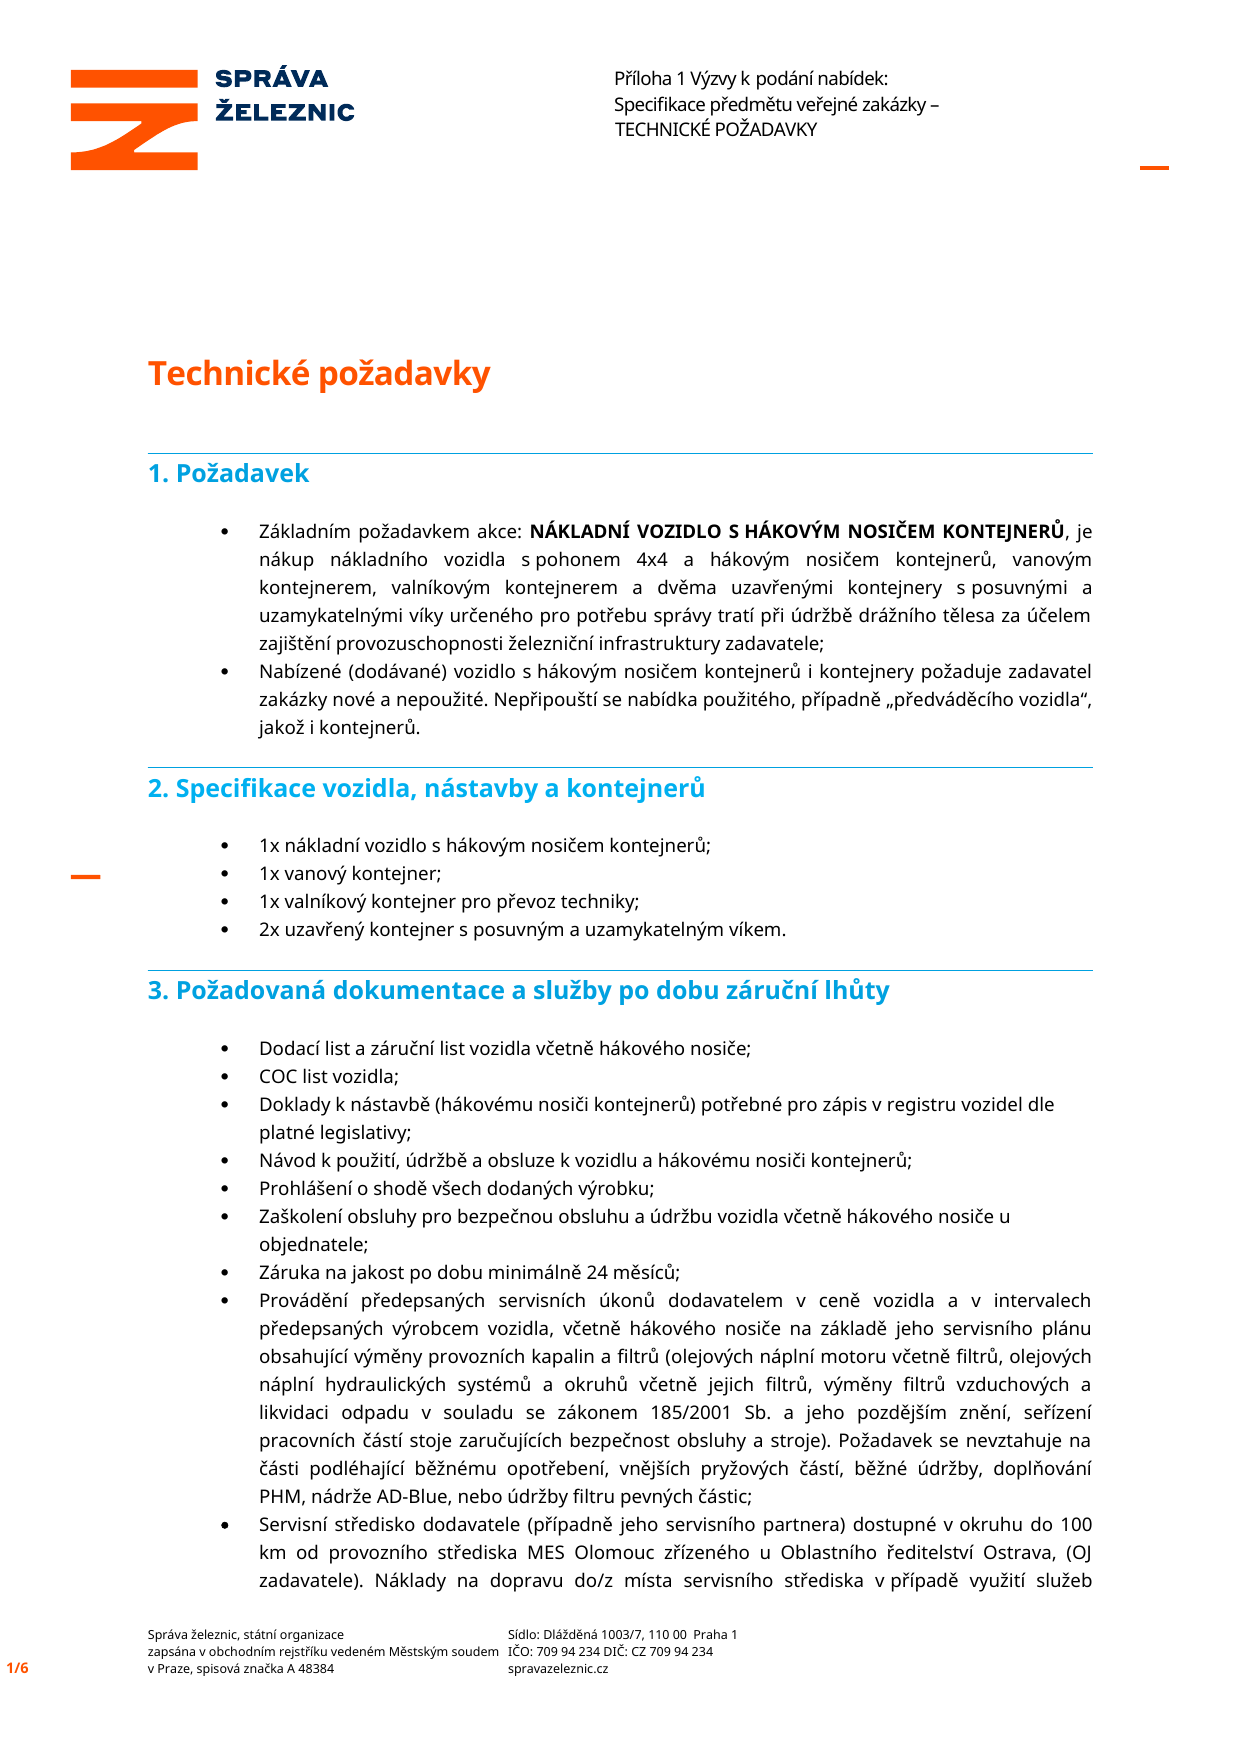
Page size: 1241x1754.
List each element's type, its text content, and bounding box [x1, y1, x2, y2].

list Doklady k nástavbě (hákovému nosiči kontejnerů) potřebné pro zápis v registru vozidel dle platné legislativy; [221, 1091, 1093, 1145]
list Zaškolení obsluhy pro bezpečnou obsluhu a údržbu vozidla včetně hákového nosiče u objednatele; [221, 1203, 1093, 1257]
list Prohlášení o shodě všech dodaných výrobku; [221, 1175, 1093, 1201]
list 2x uzavřený kontejner s posuvným a uzamykatelným víkem. [221, 917, 1093, 942]
subtitle Technické požadavky [148, 349, 1093, 395]
subtitle 1. Požadavek [148, 454, 1093, 490]
list Záruka na jakost po dobu minimálně 24 měsíců; [221, 1259, 1093, 1285]
list Provádění předepsaných servisních úkonů dodavatelem v ceně vozidla a v intervalech předepsaných výrobcem vozidla, včetně hákového nosiče na základě jeho servisního plánu obsahující výměny provozních kapalin a filtrů (olejových náplní motoru včetně filtrů, olejových náplní hydraulických systémů a okruhů včetně jejich filtrů, výměny filtrů vzduchových a likvidaci odpadu v souladu se zákonem 185/2001 Sb. a jeho pozdějším znění, seřízení pracovních částí stoje zaručujících bezpečnost obsluhy a stroje). Požadavek se nevztahuje na části podléhající běžnému opotřebení, vnějších pryžových částí, běžné údržby, doplňování PHM, nádrže AD-Blue, nebo údržby filtru pevných částic; [221, 1287, 1093, 1509]
list Základním požadavkem akce: NÁKLADNÍ VOZIDLO S HÁKOVÝM NOSIČEM KONTEJNERŮ, je nákup nákladního vozidla s pohonem 4x4 a hákovým nosičem kontejnerů, vanovým kontejnerem, valníkovým kontejnerem a dvěma uzavřenými kontejnery s posuvnými a uzamykatelnými víky určeného pro potřebu správy tratí při údržbě drážního tělesa za účelem zajištění provozuschopnosti železniční infrastruktury zadavatele; [221, 518, 1093, 656]
list COC list vozidla; [221, 1063, 1093, 1089]
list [221, 1512, 1093, 1593]
subtitle 2. Specifikace vozidla, nástavby a kontejnerů [148, 768, 1093, 804]
list 1x valníkový kontejner pro převoz techniky; [221, 889, 1093, 914]
list Dodací list a záruční list vozidla včetně hákového nosiče; [221, 1035, 1093, 1061]
list 1x nákladní vozidlo s hákovým nosičem kontejnerů; [221, 833, 1093, 858]
subtitle 3. Požadovaná dokumentace a služby po dobu záruční lhůty [148, 971, 1093, 1007]
list Návod k použití, údržbě a obsluze k vozidlu a hákovému nosiči kontejnerů; [221, 1147, 1093, 1173]
list Nabízené (dodávané) vozidlo s hákovým nosičem kontejnerů i kontejnery požaduje zadavatel zakázky nové a nepoužité. Nepřipouští se nabídka použitého, případně „předváděcího vozidla“, jakož i kontejnerů. [221, 658, 1093, 740]
list 1x vanový kontejner; [221, 861, 1093, 886]
